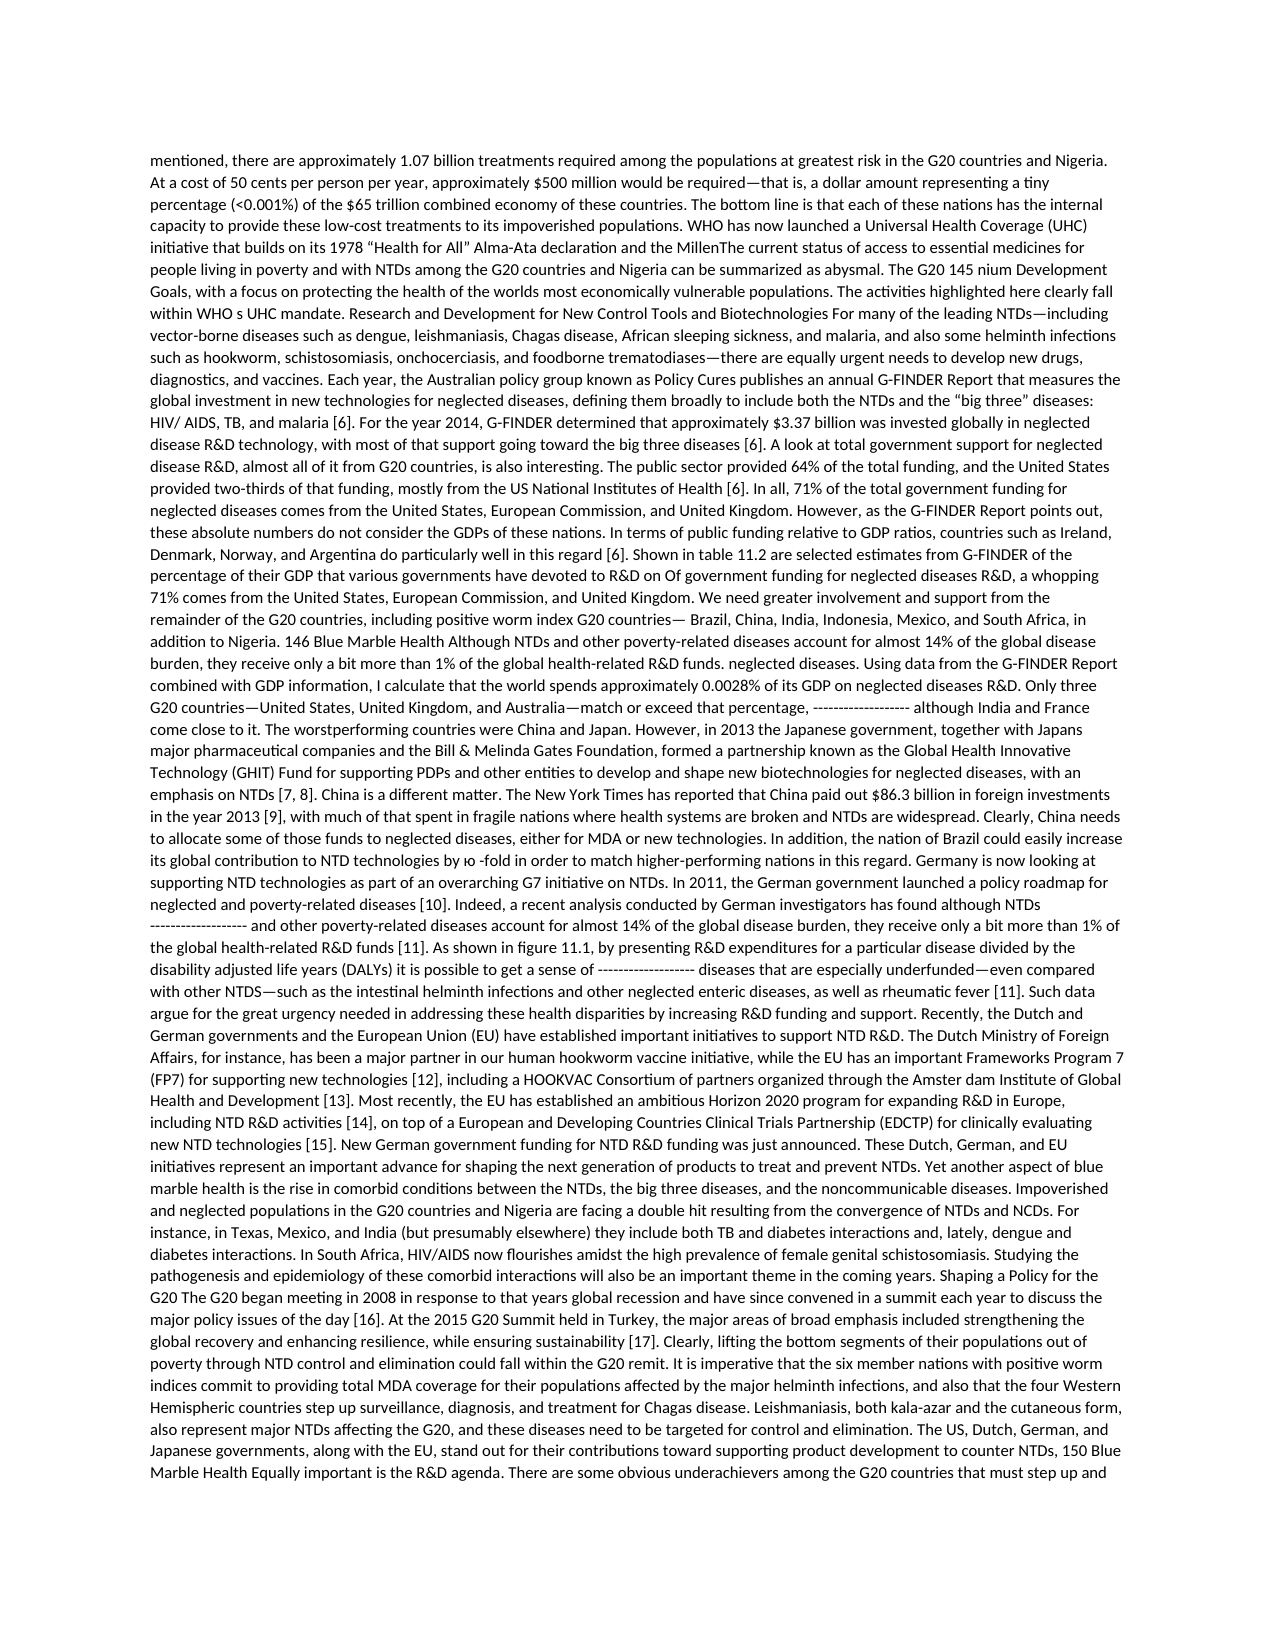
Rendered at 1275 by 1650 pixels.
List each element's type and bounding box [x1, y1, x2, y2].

text [150, 150, 1125, 1483]
